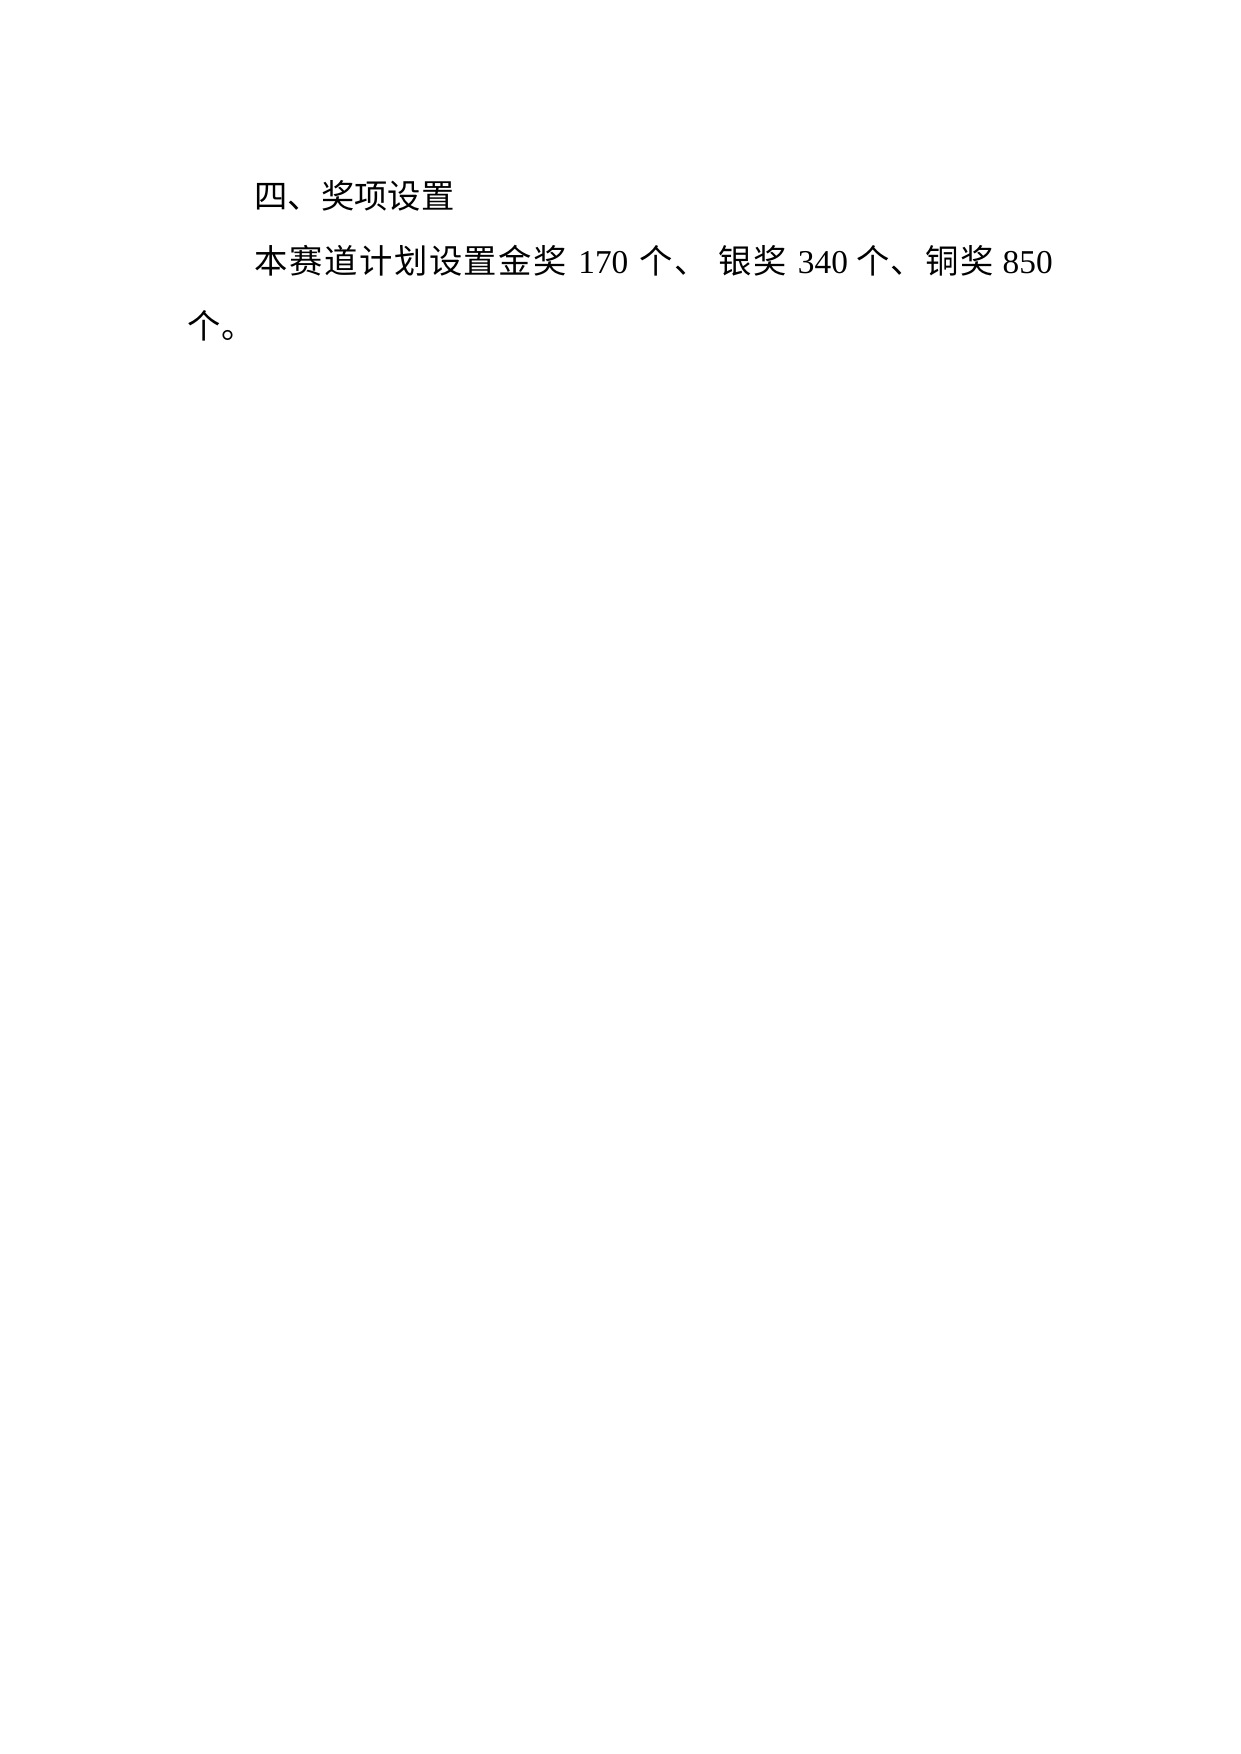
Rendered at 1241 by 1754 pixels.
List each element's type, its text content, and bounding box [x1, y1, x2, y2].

text 本赛道计划设置金奖 170 个、 银奖 340个、铜奖850个。 [187, 227, 1053, 357]
text 四、奖项设置 [187, 162, 1053, 227]
